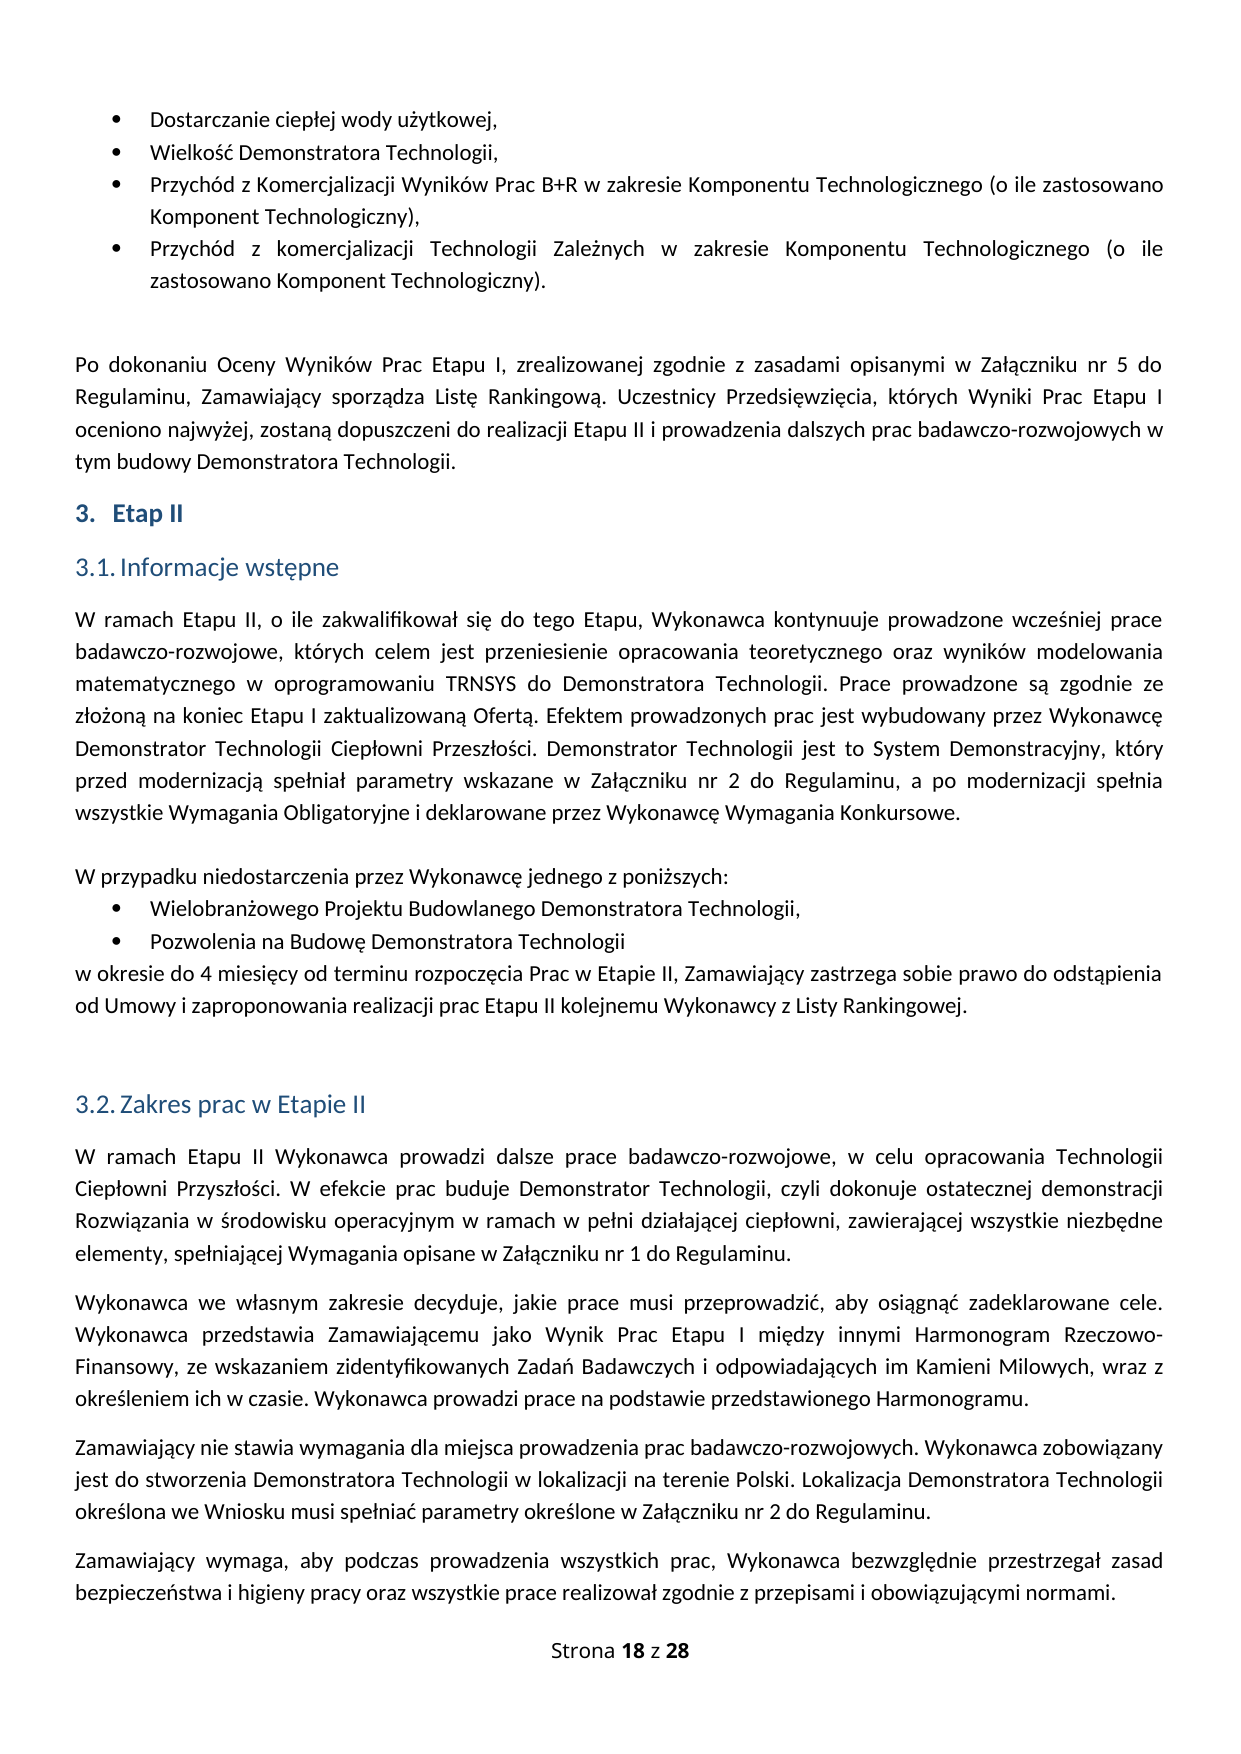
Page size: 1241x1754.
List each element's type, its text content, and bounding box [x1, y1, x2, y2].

list Informacje wstępne [75, 550, 1165, 583]
text Wykonawca we własnym zakresie decyduje, jakie prace musi przeprowadzić, aby osiągnąć zadeklarowane cele. Wykonawca przedstawia Zamawiającemu jako Wynik Prac Etapu I między innymi Harmonogram Rzeczowo-Finansowy, ze wskazaniem zidentyfikowanych Zadań Badawczych i odpowiadających im Kamieni Milowych, wraz z określeniem ich w czasie. Wykonawca prowadzi prace na podstawie przedstawionego Harmonogramu. [75, 1288, 1165, 1412]
list Dostarczanie ciepłej wody użytkowej, [112, 106, 1165, 133]
text Po dokonaniu Oceny Wyników Prac Etapu I, zrealizowanej zgodnie z zasadami opisanymi w Załączniku nr 5 do Regulaminu, Zamawiający sporządza Listę Rankingową. Uczestnicy Przedsięwzięcia, których Wyniki Prac Etapu I oceniono najwyżej, zostaną dopuszczeni do realizacji Etapu II i prowadzenia dalszych prac badawczo-rozwojowych w tym budowy Demonstratora Technologii. [75, 350, 1165, 475]
list Zakres prac w Etapie II [75, 1088, 1165, 1121]
text W ramach Etapu II Wykonawca prowadzi dalsze prace badawczo-rozwojowe, w celu opracowania Technologii Ciepłowni Przyszłości. W efekcie prac buduje Demonstrator Technologii, czyli dokonuje ostatecznej demonstracji Rozwiązania w środowisku operacyjnym w ramach w pełni działającej ciepłowni, zawierającej wszystkie niezbędne elementy, spełniającej Wymagania opisane w Załączniku nr 1 do Regulaminu. [75, 1142, 1165, 1267]
list Wielobranżowego Projektu Budowlanego Demonstratora Technologii, [112, 894, 1165, 923]
list Przychód z komercjalizacji Technologii Zależnych w zakresie Komponentu Technologicznego (o ile zastosowano Komponent Technologiczny). [112, 234, 1165, 294]
text Zamawiający wymaga, aby podczas prowadzenia wszystkich prac, Wykonawca bezwzględnie przestrzegał zasad bezpieczeństwa i higieny pracy oraz wszystkie prace realizował zgodnie z przepisami i obowiązującymi normami. [75, 1546, 1165, 1607]
list Przychód z Komercjalizacji Wyników Prac B+R w zakresie Komponentu Technologicznego (o ile zastosowano Komponent Technologiczny), [112, 170, 1165, 230]
text Zamawiający nie stawia wymagania dla miejsca prowadzenia prac badawczo-rozwojowych. Wykonawca zobowiązany jest do stworzenia Demonstratora Technologii w lokalizacji na terenie Polski. Lokalizacja Demonstratora Technologii określona we Wniosku musi spełniać parametry określone w Załączniku nr 2 do Regulaminu. [75, 1433, 1165, 1526]
list Etap II [75, 496, 1165, 529]
list Wielkość Demonstratora Technologii, [112, 138, 1165, 166]
list Pozwolenia na Budowę Demonstratora Technologii [112, 927, 1165, 955]
text W przypadku niedostarczenia przez Wykonawcę jednego z poniższych: [75, 862, 1165, 890]
text W ramach Etapu II, o ile zakwalifikował się do tego Etapu, Wykonawca kontynuuje prowadzone wcześniej prace badawczo-rozwojowe, których celem jest przeniesienie opracowania teoretycznego oraz wyników modelowania matematycznego w oprogramowaniu TRNSYS do Demonstratora Technologii. Prace prowadzone są zgodnie ze złożoną na koniec Etapu I zaktualizowaną Ofertą. Efektem prowadzonych prac jest wybudowany przez Wykonawcę Demonstrator Technologii Ciepłowni Przeszłości. Demonstrator Technologii jest to System Demonstracyjny, który przed modernizacją spełniał parametry wskazane w Załączniku nr 2 do Regulaminu, a po modernizacji spełnia wszystkie Wymagania Obligatoryjne i deklarowane przez Wykonawcę Wymagania Konkursowe. [75, 605, 1165, 826]
text w okresie do 4 miesięcy od terminu rozpoczęcia Prac w Etapie II, Zamawiający zastrzega sobie prawo do odstąpienia od Umowy i zaproponowania realizacji prac Etapu II kolejnemu Wykonawcy z Listy Rankingowej. [75, 959, 1165, 1019]
